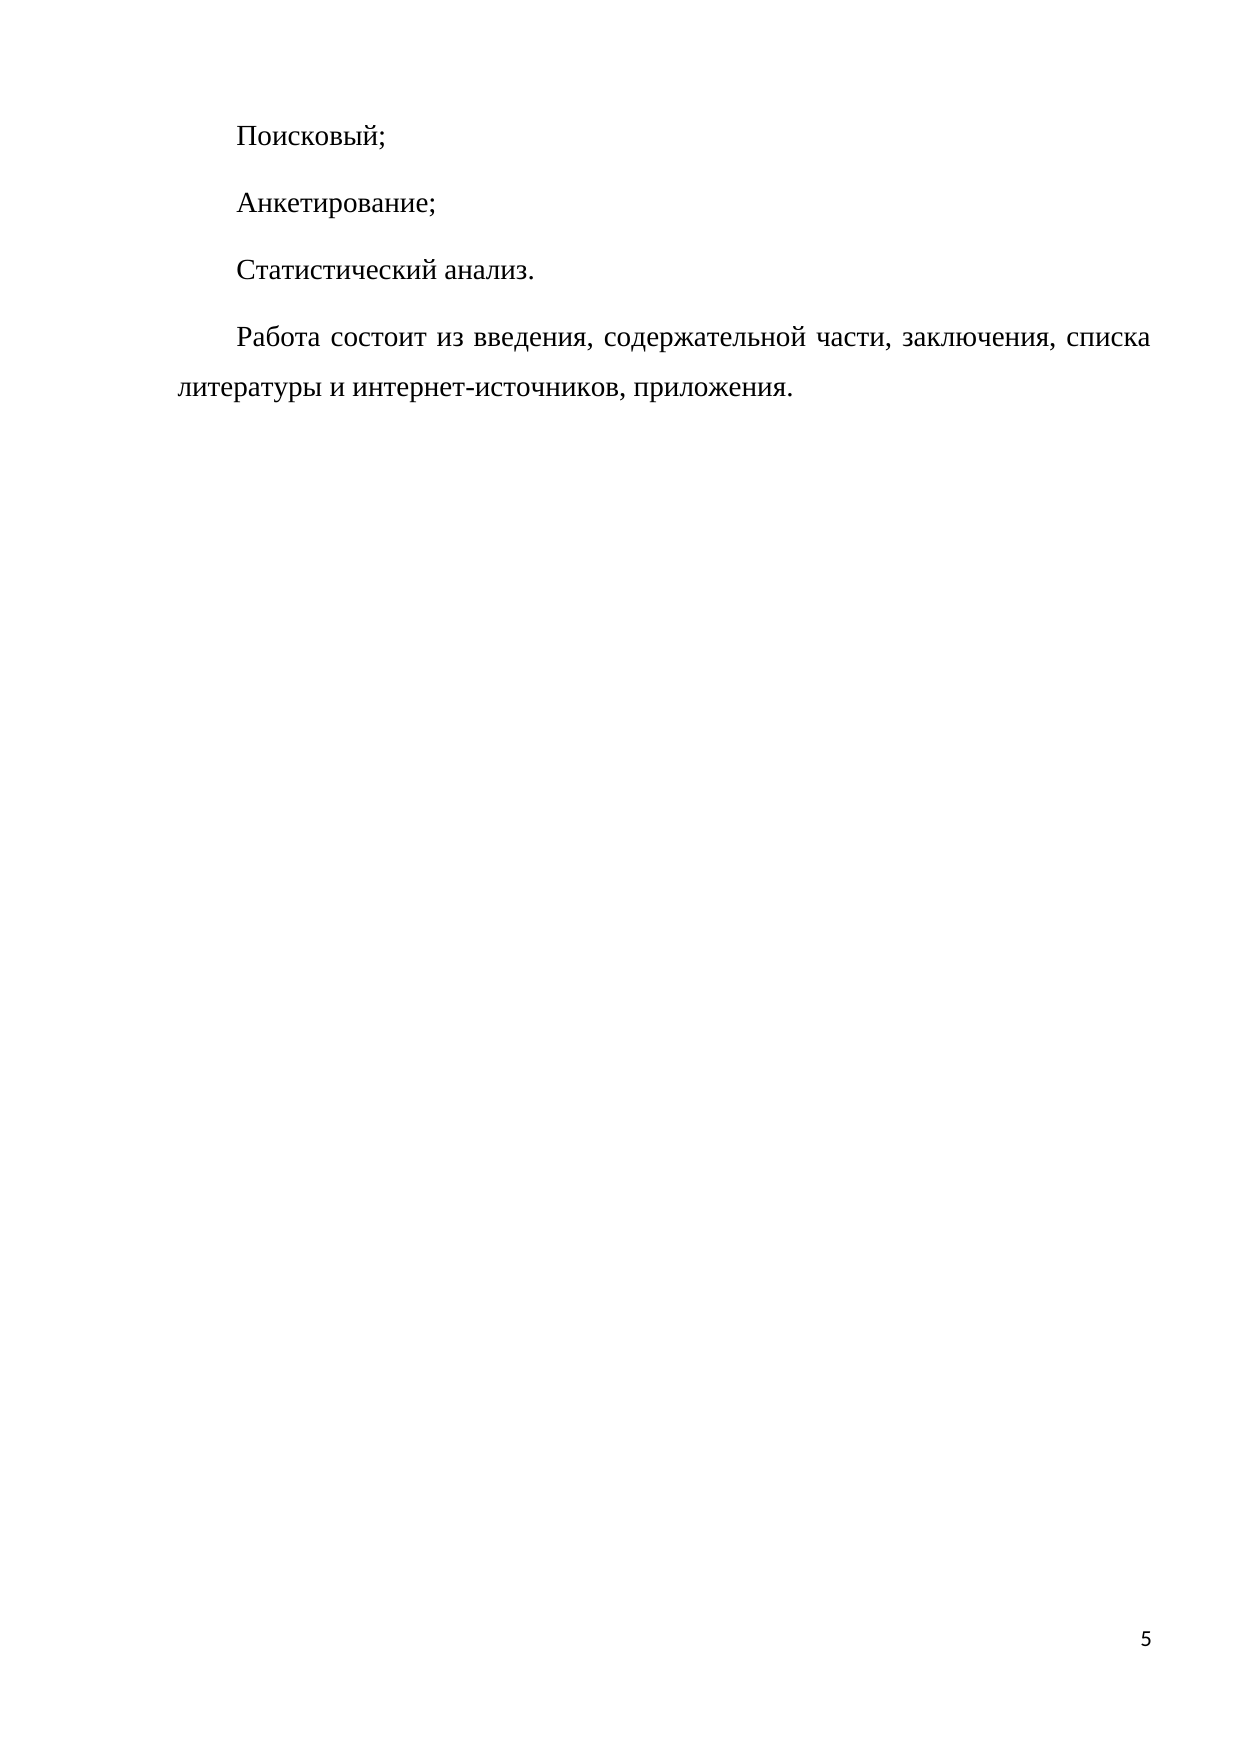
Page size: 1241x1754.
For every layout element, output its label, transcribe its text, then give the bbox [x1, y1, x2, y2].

text Работа состоит из введения, содержательной части, заключения, списка литературы и интернет-источников, приложения. [177, 319, 1152, 403]
text Статистический анализ. [177, 252, 1152, 286]
text Анкетирование; [177, 185, 1152, 219]
text Поисковый; [177, 118, 1152, 152]
